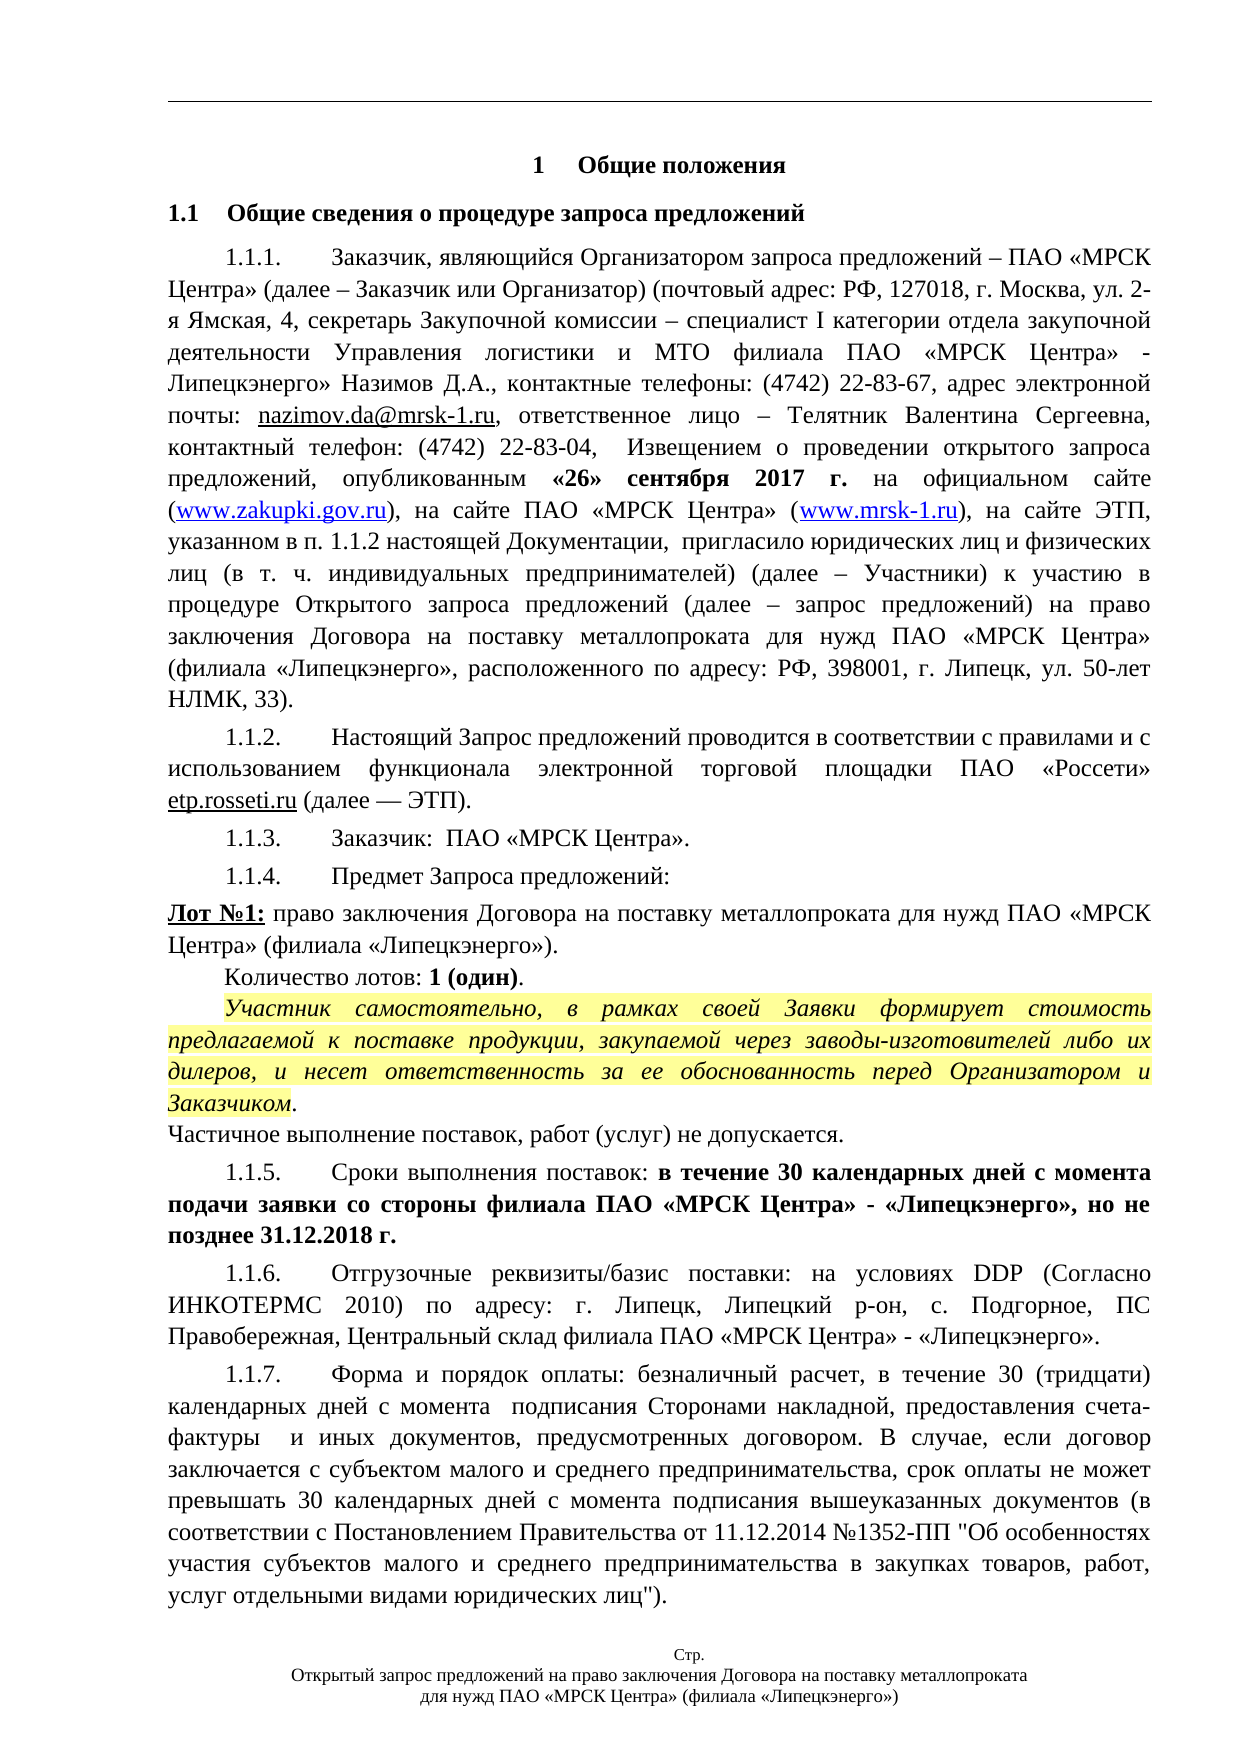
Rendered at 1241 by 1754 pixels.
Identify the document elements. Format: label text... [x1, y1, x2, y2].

list Настоящий Запрос предложений проводится в соответствии с правилами и с использованием функционала электронной торговой площадки ПАО «Россети» etp.rosseti.ru (далее — ЭТП). [168, 722, 1152, 814]
list Форма и порядок оплаты: безналичный расчет, в течение 30 (тридцати) календарных дней с момента подписания Сторонами накладной, предоставления счета-фактуры и иных документов, предусмотренных договором. В случае, если договор заключается с субъектом малого и среднего предпринимательства, срок оплаты не может превышать 30 календарных дней с момента подписания вышеуказанных документов (в соответствии с Постановлением Правительства от 11.12.2014 №1352-ПП "Об особенностях участия субъектов малого и среднего предпринимательства в закупках товаров, работ, услуг отдельными видами юридических лиц"). [168, 1359, 1152, 1609]
list Отгрузочные реквизиты/базис поставки: на условиях DDP (Согласно ИНКОТЕРМС 2010) по адресу: г. Липецк, Липецкий р-он, с. Подгорное, ПС Правобережная, Центральный склад филиала ПАО «МРСК Центра» - «Липецкэнерго». [168, 1258, 1152, 1350]
subtitle Общие сведения о процедуре запроса предложений [168, 198, 1152, 227]
list Сроки выполнения поставок: в течение 30 календарных дней с момента подачи заявки со стороны филиала ПАО «МРСК Центра» - «Липецкэнерго», но не позднее 31.12.2018 г. [168, 1157, 1152, 1249]
list Заказчик: ПАО «МРСК Центра». [168, 823, 1152, 852]
text Участник самостоятельно, в рамках своей Заявки формирует стоимость предлагаемой к поставке продукции, закупаемой через заводы-изготовителей либо их дилеров, и несет ответственность за ее обоснованность перед Организатором и Заказчиком. [168, 1085, 1152, 1117]
subtitle Общие положения [166, 150, 1152, 179]
text Участник самостоятельно, в рамках своей Заявки формирует стоимость предлагаемой к поставке продукции, закупаемой через заводы-изготовителей либо их дилеров, и несет ответственность за ее обоснованность перед Организатором и Заказчиком. [168, 993, 1152, 1025]
list Предмет Запроса предложений: [168, 861, 1152, 889]
list Заказчик, являющийся Организатором запроса предложений – ПАО «МРСК Центра» (далее – Заказчик или Организатор) (почтовый адрес: РФ, 127018, г. Москва, ул. 2-я Ямская, 4, секретарь Закупочной комиссии – специалист I категории отдела закупочной деятельности Управления логистики и МТО филиала ПАО «МРСК Центра» - Липецкэнерго» Назимов Д.А., контактные телефоны: (4742) 22-83-67, адрес электронной почты: nazimov.da@mrsk-1.ru, ответственное лицо – Телятник Валентина Сергеевна, контактный телефон: (4742) 22-83-04, Извещением о проведении открытого запроса предложений, опубликованным «26» сентября 2017 г. на официальном сайте (www.zakupki.gov.ru), на сайте ПАО «МРСК Центра» (www.mrsk-1.ru), на сайте ЭТП, указанном в п. 1.1.2 настоящей Документации, пригласило юридических лиц и физических лиц (в т. ч. индивидуальных предпринимателей) (далее – Участники) к участию в процедуре Открытого запроса предложений (далее – запрос предложений) на право заключения Договора на поставку металлопроката для нужд ПАО «МРСК Центра» (филиала «Липецкэнерго», расположенного по адресу: РФ, 398001, г. Липецк, ул. 50-лет НЛМК, 33). [168, 242, 1152, 713]
text Количество лотов: 1 (один). [168, 962, 1152, 990]
list Частичное выполнение поставок, работ (услуг) не допускается. [168, 1119, 1152, 1148]
text Лот №1: право заключения Договора на поставку металлопроката для нужд ПАО «МРСК Центра» (филиала «Липецкэнерго»). [168, 898, 1152, 959]
